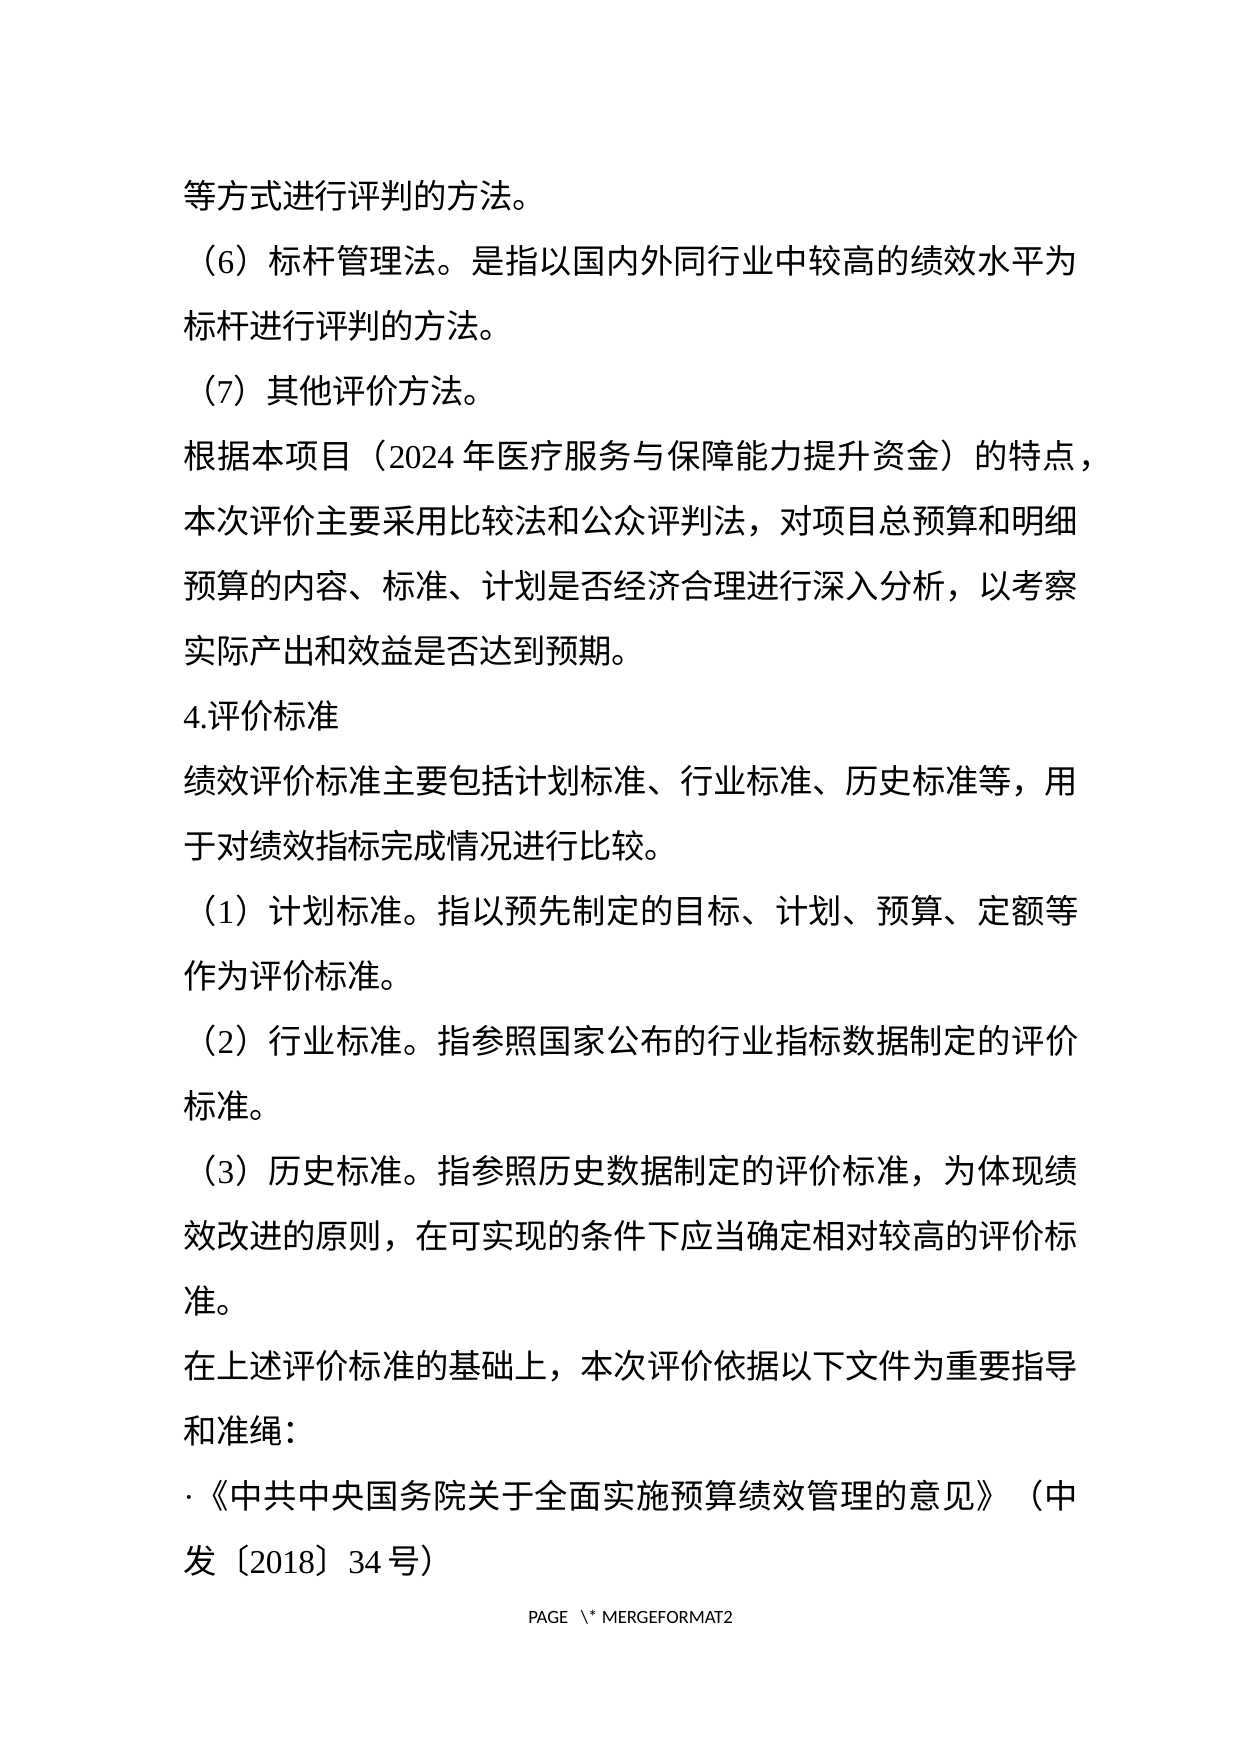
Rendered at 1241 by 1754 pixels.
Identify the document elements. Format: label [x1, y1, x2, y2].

text [183, 162, 1078, 1592]
